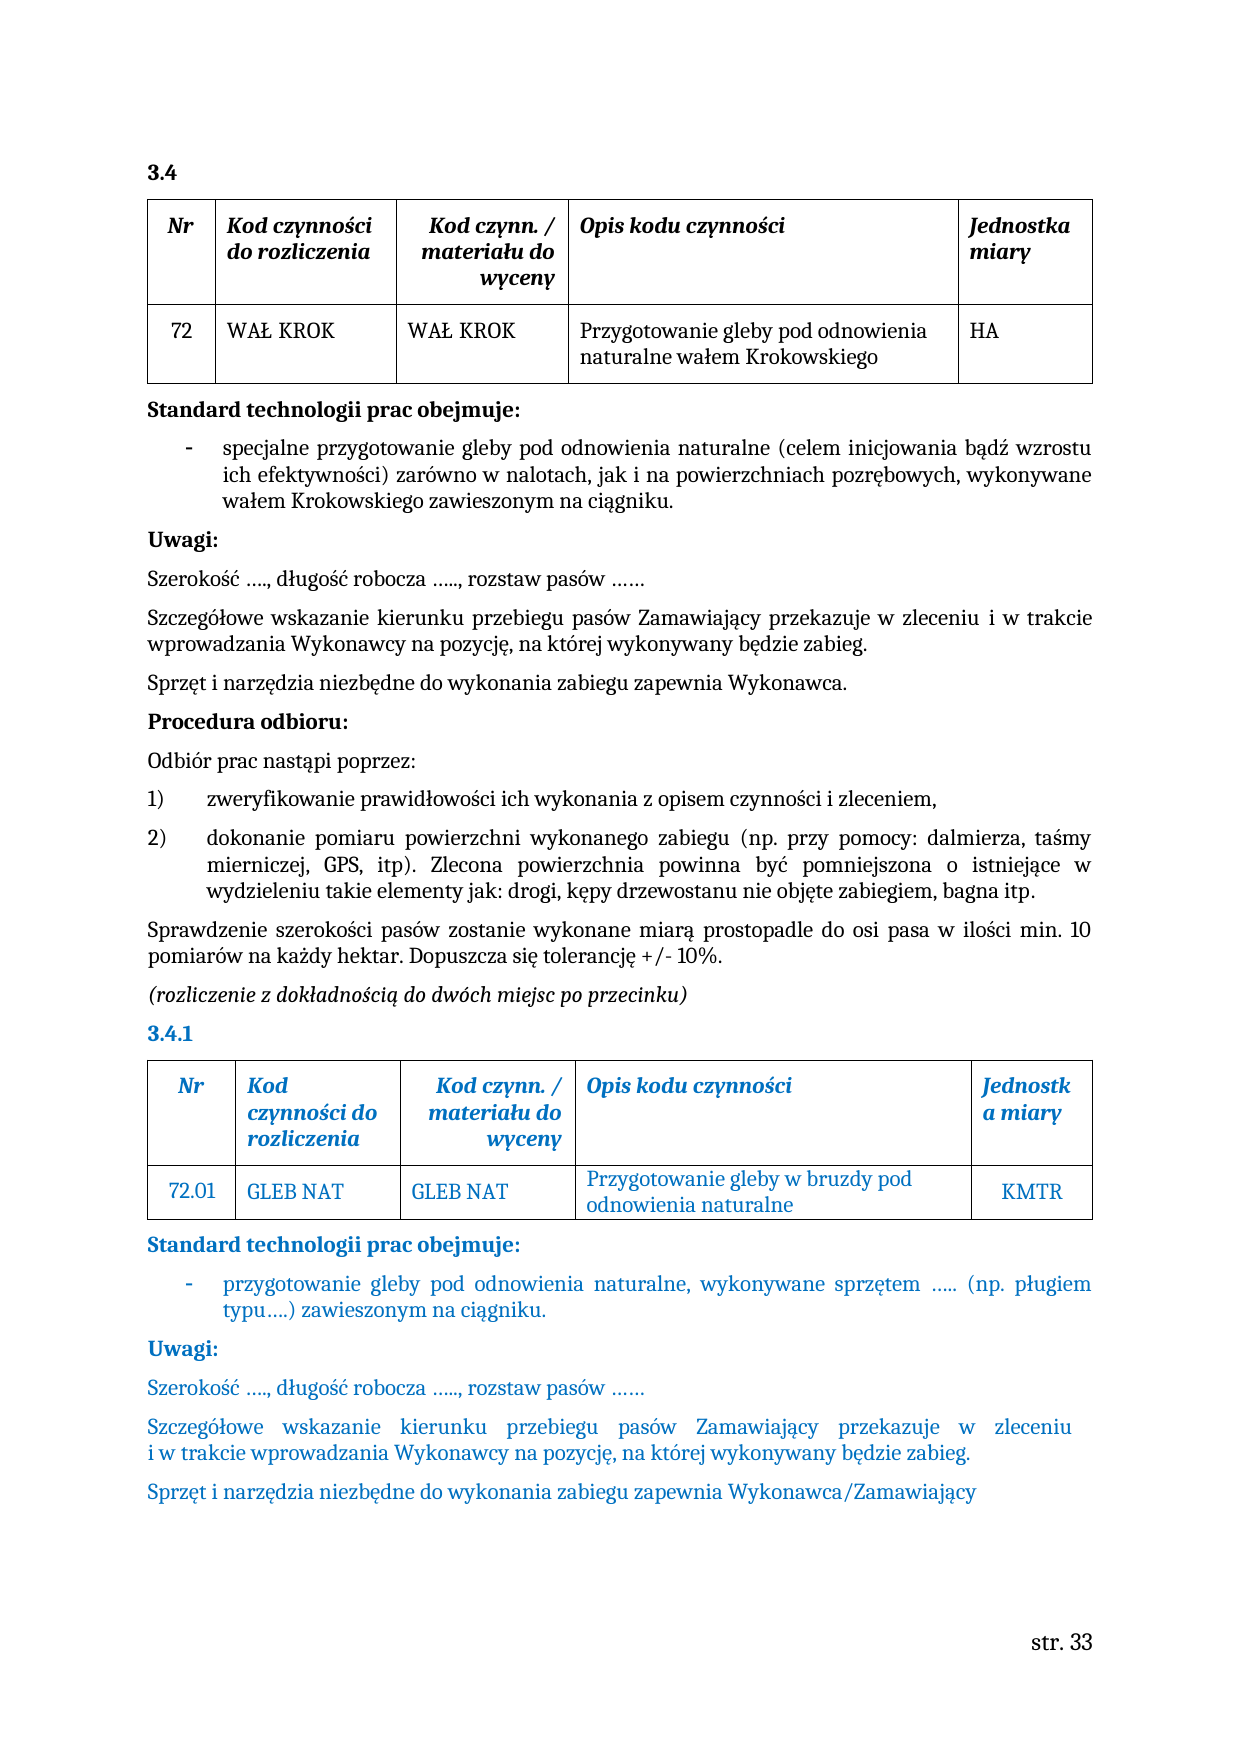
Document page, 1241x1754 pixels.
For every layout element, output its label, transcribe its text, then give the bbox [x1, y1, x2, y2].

text 3.4 [148, 160, 1093, 186]
text Sprawdzenie szerokości pasów zostanie wykonane miarą prostopadle do osi pasa w ilości min. 10 pomiarów na każdy hektar. Dopuszcza się tolerancję +/- 10%. [148, 917, 1093, 969]
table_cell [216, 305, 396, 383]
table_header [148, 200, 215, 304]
text Standard technologii prac obejmuje: [148, 396, 1093, 423]
list przygotowanie gleby pod odnowienia naturalne, wykonywane sprzętem ….. (np. pługiem typu….) zawieszonym na ciągniku. [185, 1271, 1093, 1323]
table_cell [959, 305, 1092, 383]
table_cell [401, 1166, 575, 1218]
text Szczegółowe wskazanie kierunku przebiegu pasów Zamawiający przekazuje w zleceniu i w trakcie wprowadzania Wykonawcy na pozycję, na której wykonywany będzie zabieg. [148, 604, 1093, 657]
text (rozliczenie z dokładnością do dwóch miejsc po przecinku) [148, 982, 1093, 1008]
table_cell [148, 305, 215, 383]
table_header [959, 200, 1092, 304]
text 3.4.1 [148, 1021, 1093, 1047]
text Standard technologii prac obejmuje: [148, 1232, 1093, 1258]
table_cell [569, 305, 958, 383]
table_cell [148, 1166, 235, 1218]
text Szerokość …., długość robocza ….., rozstaw pasów …… [148, 1375, 1093, 1401]
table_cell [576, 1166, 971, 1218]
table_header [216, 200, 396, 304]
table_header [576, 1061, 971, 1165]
text Sprzęt i narzędzia niezbędne do wykonania zabiegu zapewnia Wykonawca. [148, 670, 1093, 696]
text Szerokość …., długość robocza ….., rozstaw pasów …… [148, 566, 1093, 592]
list specjalne przygotowanie gleby pod odnowienia naturalne (celem inicjowania bądź wzrostu ich efektywności) zarówno w nalotach, jak i na powierzchniach pozrębowych, wykonywane wałem Krokowskiego zawieszonym na ciągniku. [185, 435, 1093, 514]
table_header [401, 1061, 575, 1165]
text Uwagi: [148, 527, 1093, 553]
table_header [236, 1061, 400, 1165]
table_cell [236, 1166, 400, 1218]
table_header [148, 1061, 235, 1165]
text Odbiór prac nastąpi poprzez: [148, 747, 1093, 774]
text Uwagi: [148, 1336, 1093, 1362]
text 2) dokonanie pomiaru powierzchni wykonanego zabiegu (np. przy pomocy: dalmierza, taśmy mierniczej, GPS, itp). Zlecona powierzchnia powinna być pomniejszona o istniejące w wydzieleniu takie elementy jak: drogi, kępy drzewostanu nie objęte zabiegiem, bagna itp. [148, 825, 1093, 904]
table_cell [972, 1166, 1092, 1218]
text Procedura odbioru: [148, 708, 1093, 735]
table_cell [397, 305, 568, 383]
text Sprzęt i narzędzia niezbędne do wykonania zabiegu zapewnia Wykonawca/Zamawiający [148, 1479, 1093, 1505]
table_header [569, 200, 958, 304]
text 1) zweryfikowanie prawidłowości ich wykonania z opisem czynności i zleceniem, [148, 786, 1093, 813]
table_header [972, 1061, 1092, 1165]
text Szczegółowe wskazanie kierunku przebiegu pasów Zamawiający przekazuje w zleceniu i w trakcie wprowadzania Wykonawcy na pozycję, na której wykonywany będzie zabieg. [148, 1414, 1093, 1466]
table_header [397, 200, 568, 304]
